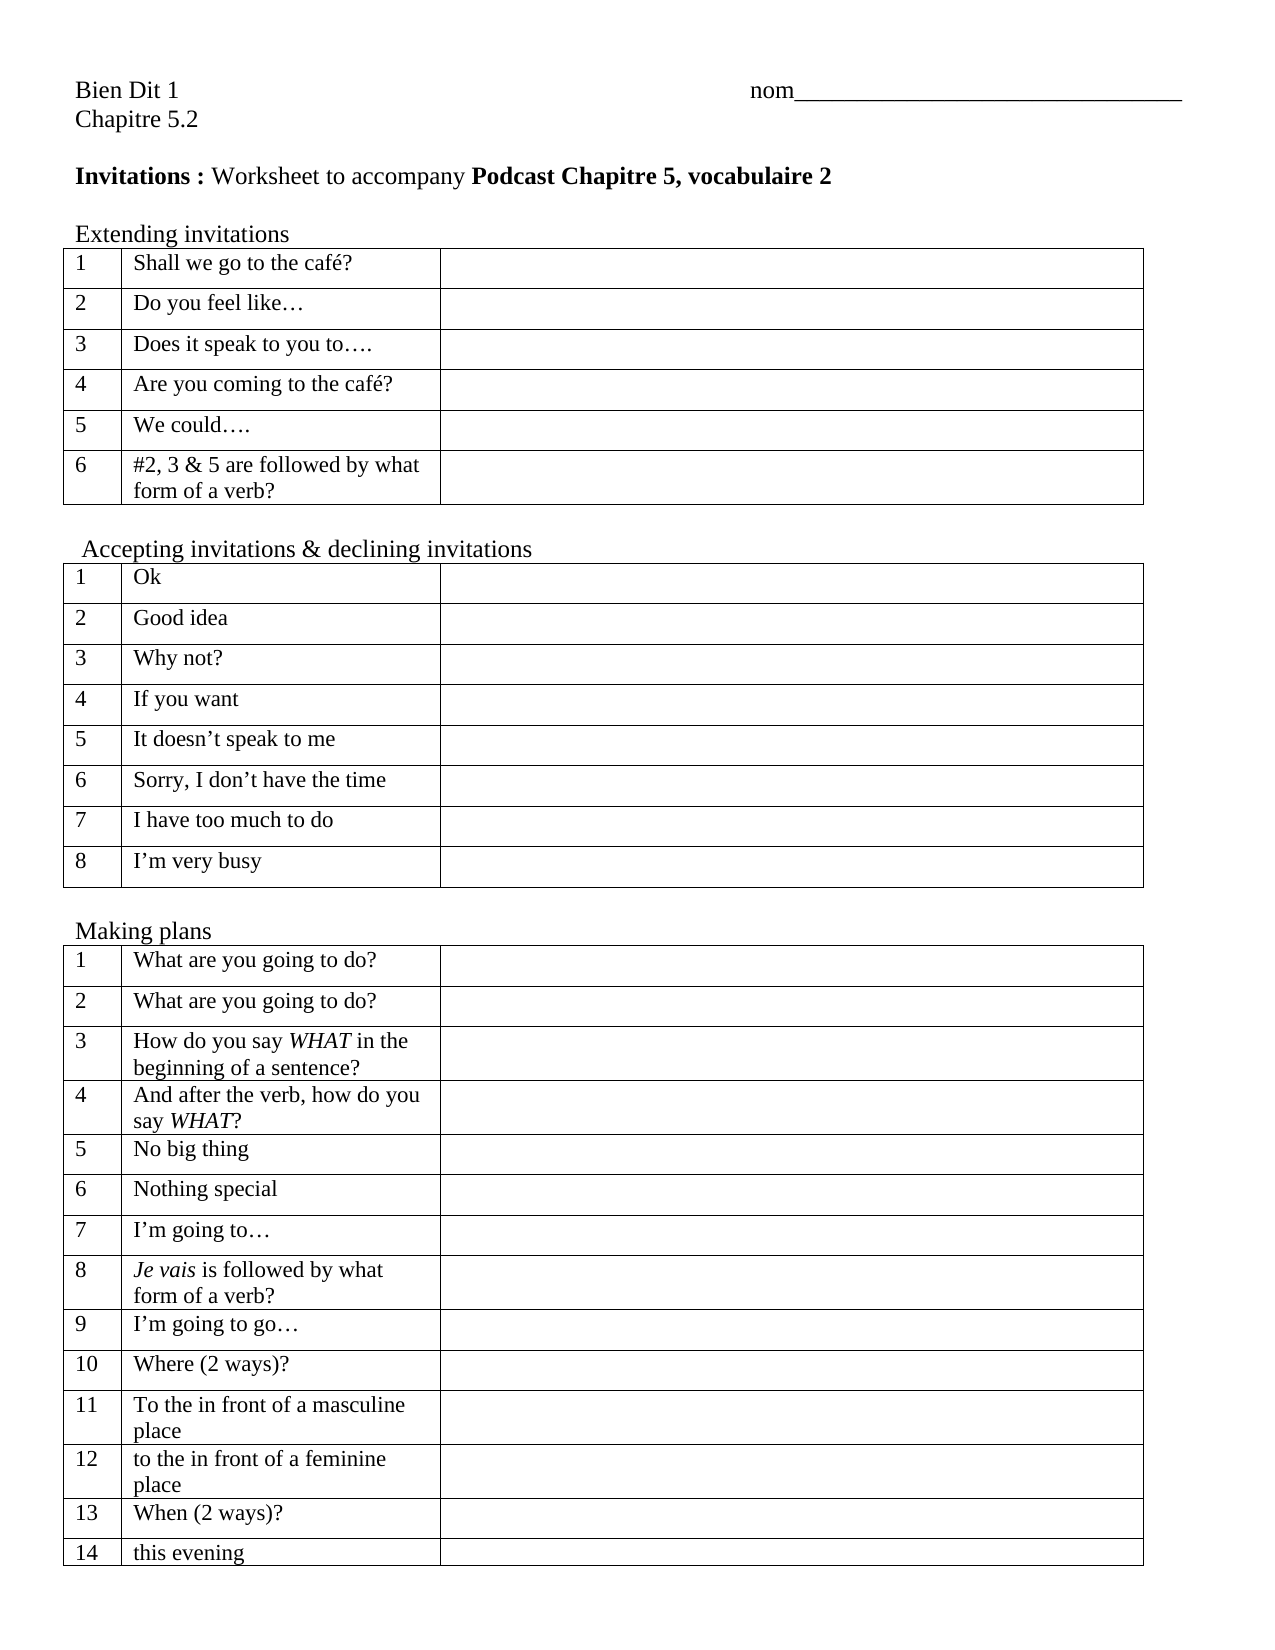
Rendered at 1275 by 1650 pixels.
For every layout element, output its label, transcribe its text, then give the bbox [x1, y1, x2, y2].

table_cell We could…. [122, 411, 440, 450]
table_cell How do you say WHAT in the beginning of a sentence? [122, 1027, 440, 1080]
table_header [441, 249, 1143, 288]
table_cell 5 [64, 1135, 121, 1174]
table_cell I’m going to go… [122, 1310, 440, 1349]
table_cell [441, 289, 1143, 328]
table_cell [441, 411, 1143, 450]
table_cell 3 [64, 1027, 121, 1080]
table_cell 6 [64, 451, 121, 504]
table_cell 5 [64, 411, 121, 450]
table_cell [441, 370, 1143, 409]
table_cell 8 [64, 847, 121, 887]
table_cell [441, 604, 1143, 643]
text Chapitre 5.2 [75, 104, 1200, 132]
table_cell Nothing special [122, 1175, 440, 1215]
table_cell 14 [64, 1539, 121, 1565]
table_cell #2, 3 & 5 are followed by what form of a verb? [122, 451, 440, 504]
table_cell to the in front of a feminine place [122, 1445, 440, 1497]
table_cell 3 [64, 645, 121, 684]
text Accepting invitations & declining invitations [75, 534, 1200, 562]
table_header 1 [64, 249, 121, 288]
table_cell 6 [64, 1175, 121, 1215]
table_cell I’m going to… [122, 1216, 440, 1255]
table_cell 3 [64, 330, 121, 369]
table_cell I have too much to do [122, 807, 440, 846]
table_cell [441, 766, 1143, 806]
table_cell [441, 1391, 1143, 1444]
table_cell [441, 1445, 1143, 1497]
table_cell 7 [64, 807, 121, 846]
table_cell If you want [122, 685, 440, 724]
table_cell Why not? [122, 645, 440, 684]
table_cell And after the verb, how do you say WHAT? [122, 1081, 440, 1134]
text Invitations : Worksheet to accompany Podcast Chapitre 5, vocabulaire 2 [75, 161, 1200, 190]
table_header Ok [122, 564, 440, 603]
table_header What are you going to do? [122, 946, 440, 986]
table_cell 5 [64, 726, 121, 765]
table_cell Je vais is followed by what form of a verb? [122, 1256, 440, 1309]
table_cell [441, 1135, 1143, 1174]
table_cell [441, 1027, 1143, 1080]
table_cell [441, 1256, 1143, 1309]
table_cell 2 [64, 289, 121, 328]
table_cell [441, 685, 1143, 724]
table_cell 8 [64, 1256, 121, 1309]
table_cell I’m very busy [122, 847, 440, 887]
table_cell When (2 ways)? [122, 1499, 440, 1538]
table_cell It doesn’t speak to me [122, 726, 440, 765]
table_cell 4 [64, 370, 121, 409]
table_cell Are you coming to the café? [122, 370, 440, 409]
table_cell To the in front of a masculine place [122, 1391, 440, 1444]
table_cell Do you feel like… [122, 289, 440, 328]
table_cell [441, 330, 1143, 369]
table_cell 13 [64, 1499, 121, 1538]
table_cell [441, 1081, 1143, 1134]
table_cell Does it speak to you to…. [122, 330, 440, 369]
table_cell 10 [64, 1351, 121, 1390]
table_header Shall we go to the café? [122, 249, 440, 288]
table_cell [441, 451, 1143, 504]
table_cell 12 [64, 1445, 121, 1497]
table_cell 11 [64, 1391, 121, 1444]
table_cell [441, 1175, 1143, 1215]
table_cell [441, 726, 1143, 765]
table_cell 9 [64, 1310, 121, 1349]
table_cell 4 [64, 1081, 121, 1134]
table_cell 6 [64, 766, 121, 806]
table_cell [441, 1216, 1143, 1255]
table_cell [441, 1351, 1143, 1390]
table_cell [441, 847, 1143, 887]
table_cell 2 [64, 987, 121, 1026]
table_cell [441, 987, 1143, 1026]
table_header 1 [64, 564, 121, 603]
text Making plans [75, 916, 1200, 945]
table_cell this evening [122, 1539, 440, 1565]
table_cell [441, 1499, 1143, 1538]
table_cell 2 [64, 604, 121, 643]
table_header [441, 564, 1143, 603]
table_cell What are you going to do? [122, 987, 440, 1026]
table_header [441, 946, 1143, 986]
table_header 1 [64, 946, 121, 986]
table_cell No big thing [122, 1135, 440, 1174]
table_cell 4 [64, 685, 121, 724]
table_cell [441, 1310, 1143, 1349]
table_cell 7 [64, 1216, 121, 1255]
table_cell Good idea [122, 604, 440, 643]
text Bien Dit 1 nom_______________________________ [75, 75, 1200, 104]
table_cell [441, 645, 1143, 684]
table_cell Where (2 ways)? [122, 1351, 440, 1390]
table_cell [441, 1539, 1143, 1565]
table_cell Sorry, I don’t have the time [122, 766, 440, 806]
text Extending invitations [75, 219, 1200, 247]
table_cell [441, 807, 1143, 846]
